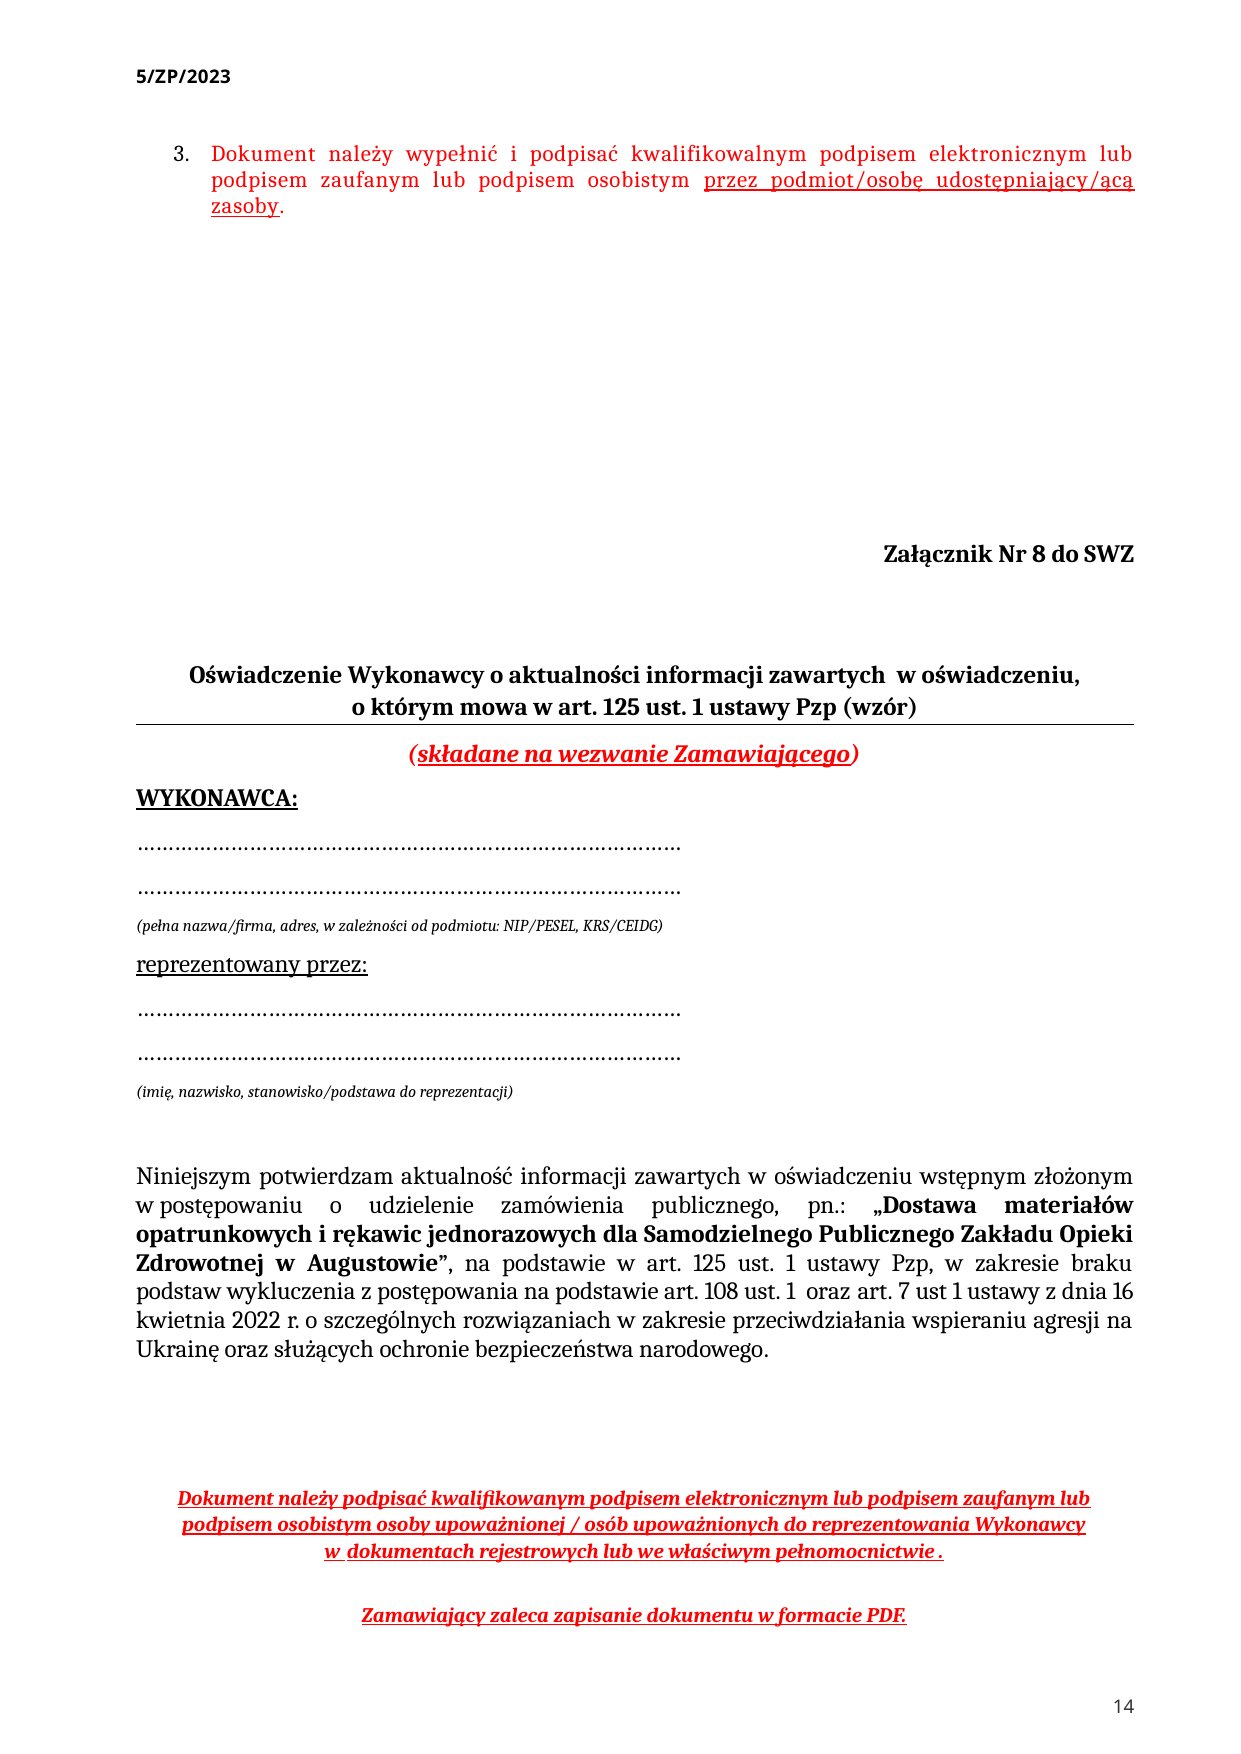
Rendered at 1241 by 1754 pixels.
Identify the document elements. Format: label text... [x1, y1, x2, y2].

text (pełna nazwa/firma, adres, w zależności od podmiotu: NIP/PESEL, KRS/CEIDG) [136, 916, 697, 936]
text Oświadczenie Wykonawcy o aktualności informacji zawartych w oświadczeniu, o którym mowa w art. 125 ust. 1 ustawy Pzp (wzór) [136, 661, 1134, 724]
text …………………………………………………………………………… [136, 872, 697, 901]
text (imię, nazwisko, stanowisko/podstawa do reprezentacji) [136, 1082, 1134, 1101]
text (składane na wezwanie Zamawiającego) [136, 740, 1134, 769]
text Załącznik Nr 8 do SWZ [136, 540, 1134, 569]
text …………………………………………………………………………… [136, 994, 697, 1023]
text WYKONAWCA: [136, 784, 1134, 813]
text Zamawiający zaleca zapisanie dokumentu w formacie PDF. [136, 1604, 1134, 1628]
text …………………………………………………………………………… [136, 1038, 697, 1067]
text …………………………………………………………………………… [136, 828, 697, 857]
text Niniejszym potwierdzam aktualność informacji zawartych w oświadczeniu wstępnym złożonym w postępowaniu o udzielenie zamówienia publicznego, pn.: „Dostawa materiałów opatrunkowych i rękawic jednorazowych dla Samodzielnego Publicznego Zakładu Opieki Zdrowotnej w Augustowie”, na podstawie w art. 125 ust. 1 ustawy Pzp, w zakresie braku podstaw wykluczenia z postępowania na podstawie art. 108 ust. 1 oraz art. 7 ust 1 ustawy z dnia 16 kwietnia 2022 r. o szczególnych rozwiązaniach w zakresie przeciwdziałania wspieraniu agresji na Ukrainę oraz służących ochronie bezpieczeństwa narodowego. [136, 1162, 1134, 1277]
text reprezentowany przez: [136, 950, 1134, 979]
list Dokument należy wypełnić i podpisać kwalifikowalnym podpisem elektronicznym lub podpisem zaufanym lub podpisem osobistym przez podmiot/osobę udostępniający/ącą zasoby. [173, 140, 1134, 219]
text Niniejszym potwierdzam aktualność informacji zawartych w oświadczeniu wstępnym złożonym w postępowaniu o udzielenie zamówienia publicznego, pn.: „Dostawa materiałów opatrunkowych i rękawic jednorazowych dla Samodzielnego Publicznego Zakładu Opieki Zdrowotnej w Augustowie”, na podstawie w art. 125 ust. 1 ustawy Pzp, w zakresie braku podstaw wykluczenia z postępowania na podstawie art. 108 ust. 1 oraz art. 7 ust 1 ustawy z dnia 16 kwietnia 2022 r. o szczególnych rozwiązaniach w zakresie przeciwdziałania wspieraniu agresji na Ukrainę oraz służących ochronie bezpieczeństwa narodowego. [136, 1306, 1134, 1363]
text Dokument należy podpisać kwalifikowanym podpisem elektronicznym lub podpisem zaufanym lub podpisem osobistym osoby upoważnionej / osób upoważnionych do reprezentowania Wykonawcy w dokumentach rejestrowych lub we właściwym pełnomocnictwie . [136, 1487, 1134, 1563]
